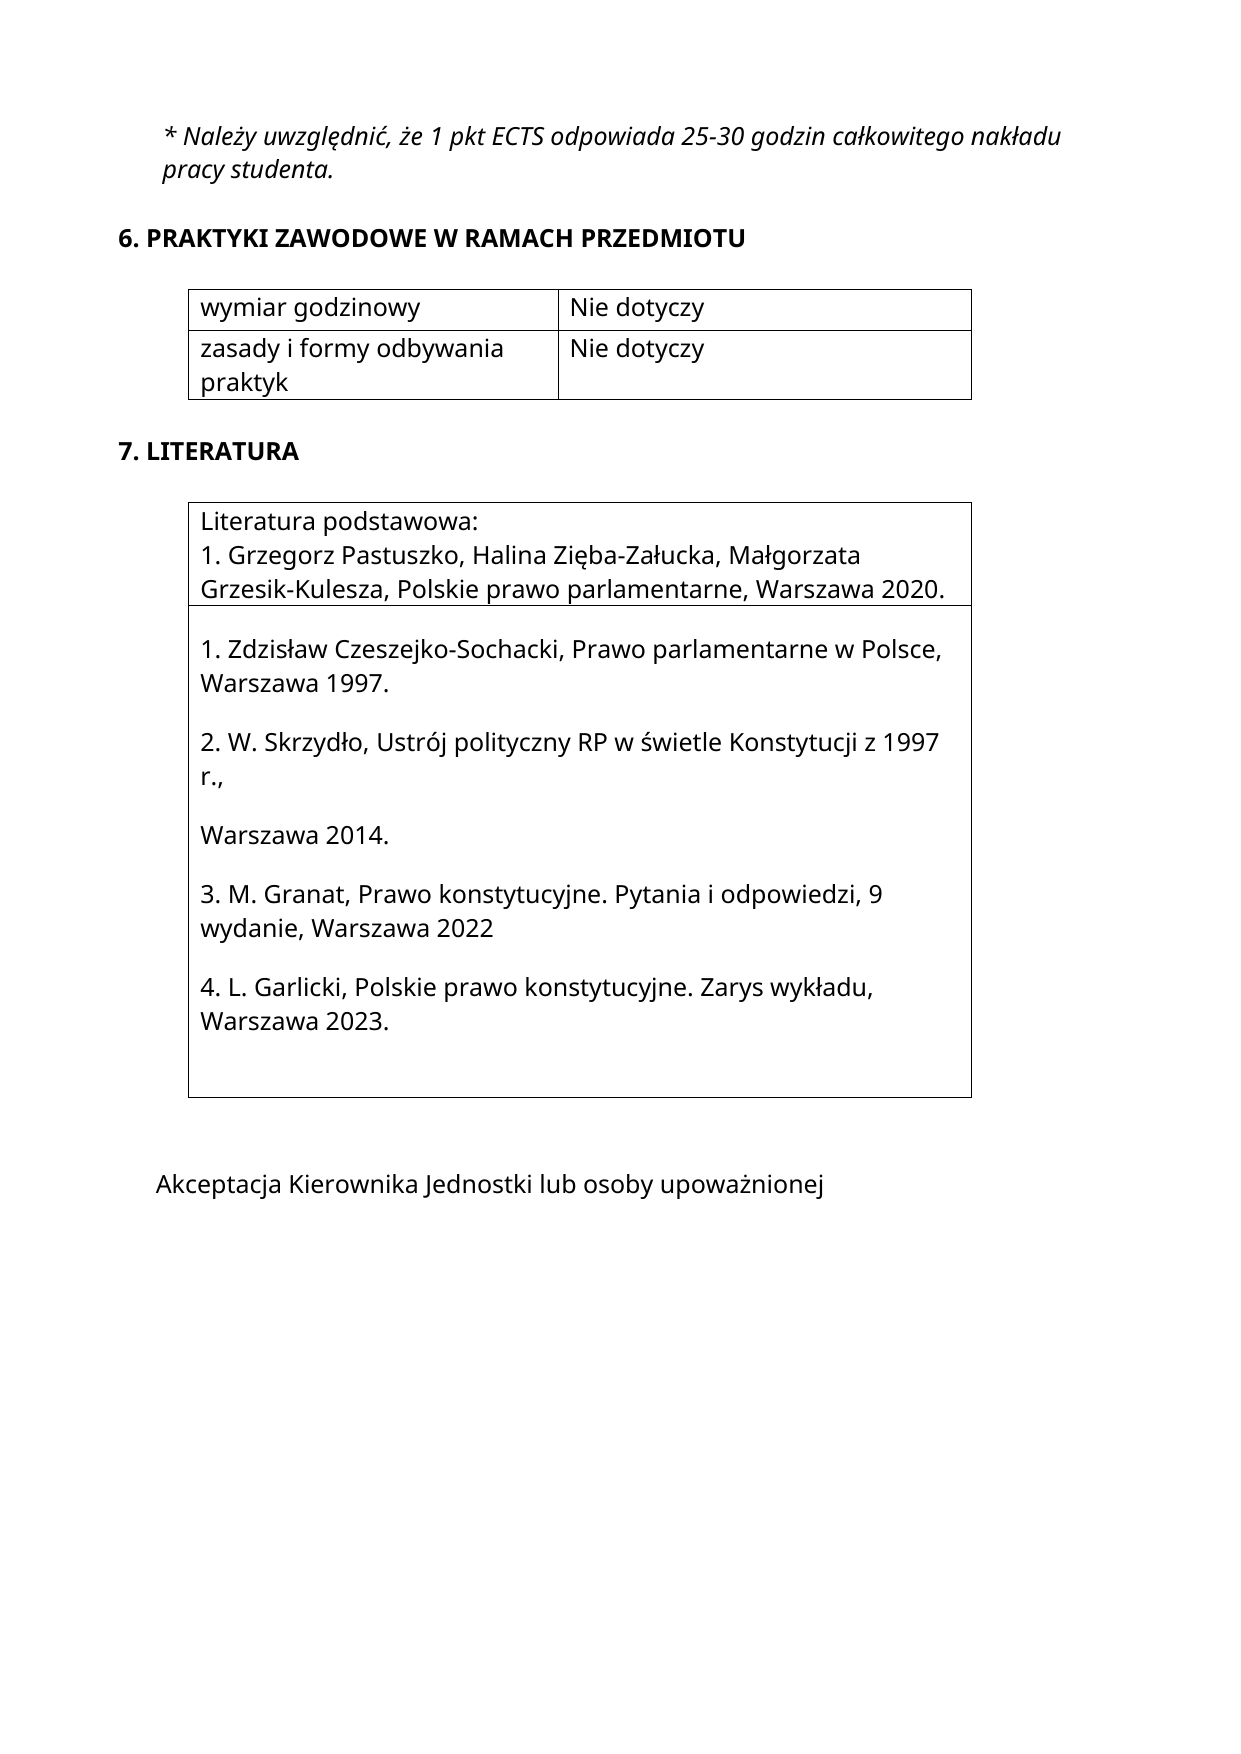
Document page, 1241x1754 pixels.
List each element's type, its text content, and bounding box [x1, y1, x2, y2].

text * Należy uwzględnić, że 1 pkt ECTS odpowiada 25-30 godzin całkowitego nakładu pracy studenta. [162, 118, 1122, 186]
table_cell zasady i formy odbywania praktyk [189, 331, 558, 399]
table_header Literatura podstawowa: 1. Grzegorz Pastuszko, Halina Zięba-Załucka, Małgorzata Grzesik-Kulesza, Polskie prawo parlamentarne, Warszawa 2020. [189, 503, 971, 605]
table_cell 1. Zdzisław Czeszejko-Sochacki, Prawo parlamentarne w Polsce, Warszawa 1997. 2. W. Skrzydło, Ustrój polityczny RP w świetle Konstytucji z 1997 r., Warszawa 2014. 3. M. Granat, Prawo konstytucyjne. Pytania i odpowiedzi, 9 wydanie, Warszawa 2022 4. L. Garlicki, Polskie prawo konstytucyjne. Zarys wykładu, Warszawa 2023. [189, 606, 971, 1097]
text 7. LITERATURA [118, 434, 1122, 468]
text 6. PRAKTYKI ZAWODOWE W RAMACH PRZEDMIOTU [118, 220, 1122, 254]
table_header Nie dotyczy [559, 290, 971, 330]
table_header wymiar godzinowy [189, 290, 558, 330]
text Akceptacja Kierownika Jednostki lub osoby upoważnionej [156, 1166, 1122, 1200]
table_cell Nie dotyczy [559, 331, 971, 399]
